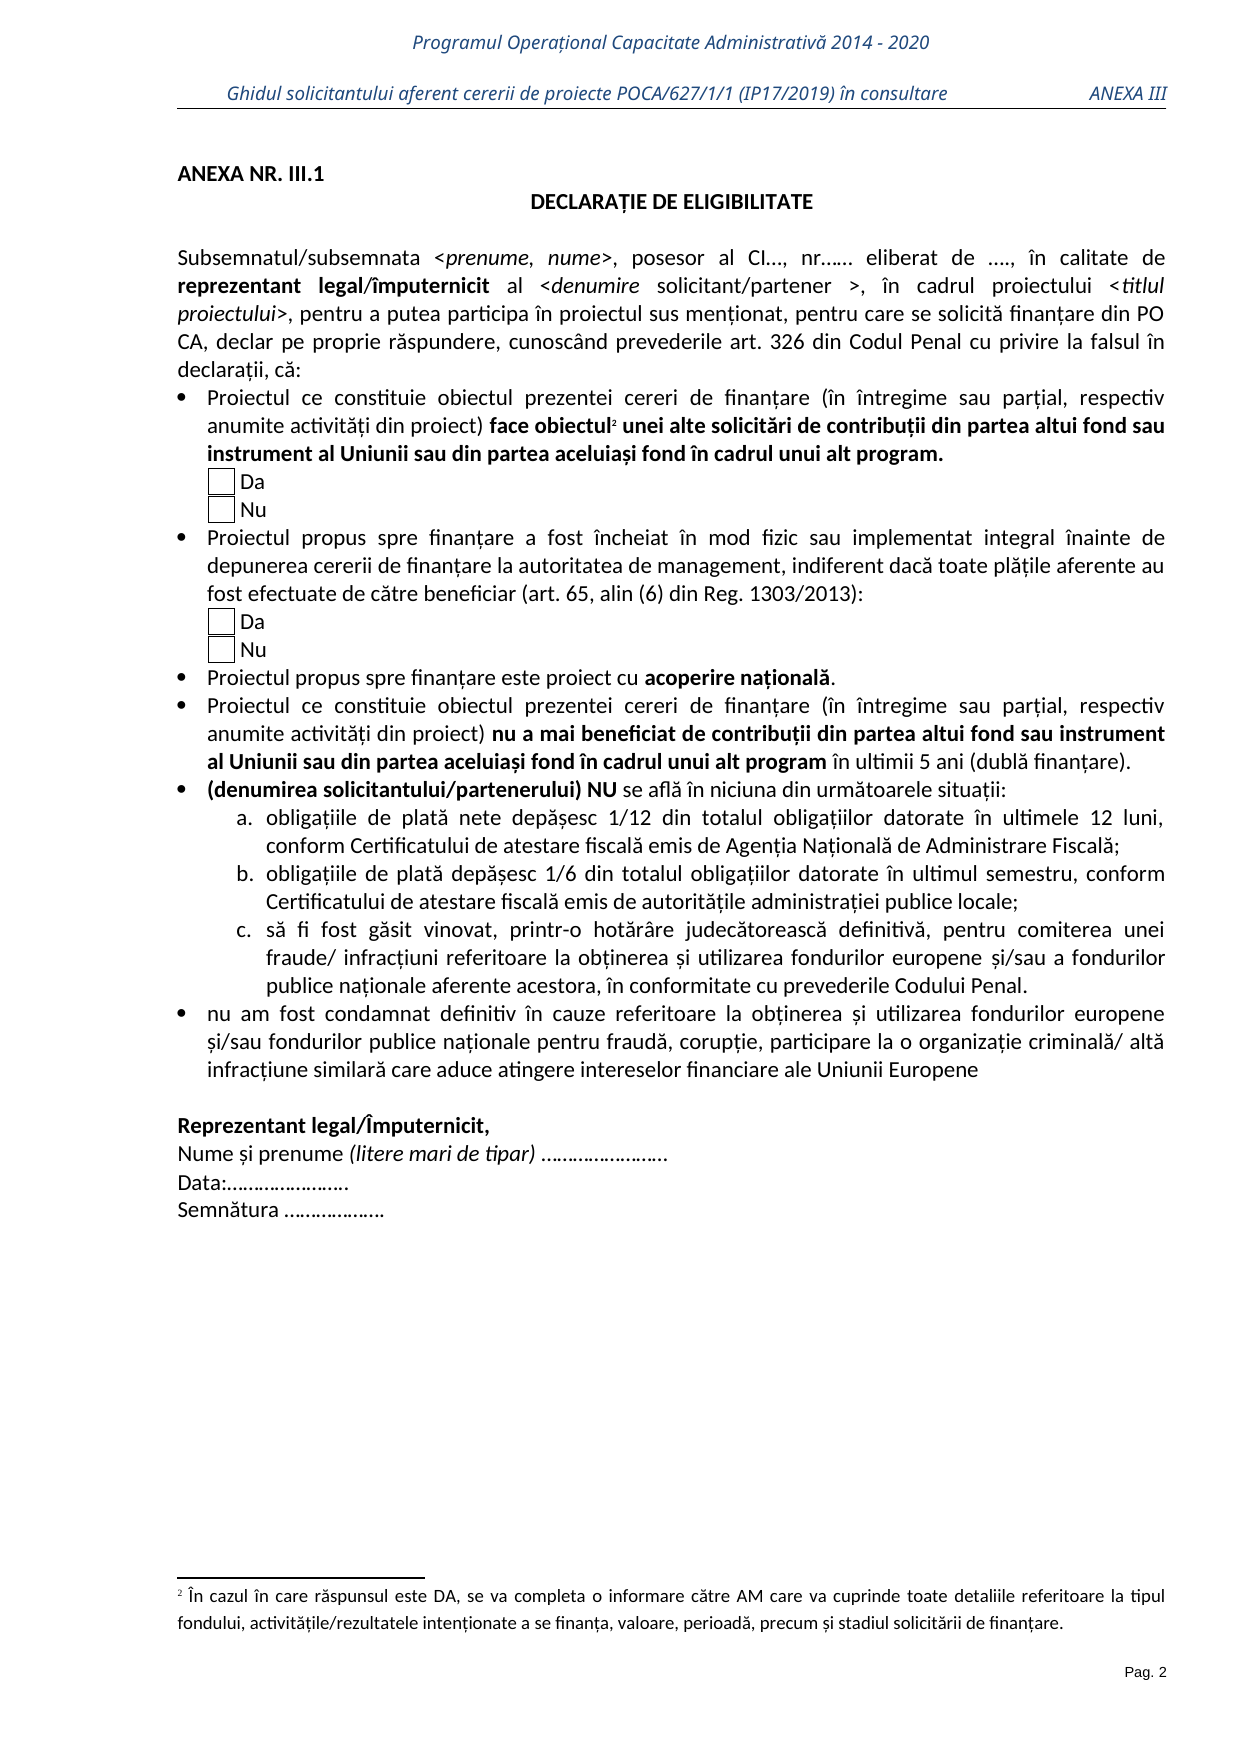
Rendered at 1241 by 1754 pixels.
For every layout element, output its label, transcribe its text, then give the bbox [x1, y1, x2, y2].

text Subsemnatul/subsemnata <prenume, nume>, posesor al CI…, nr…… eliberat de …., în calitate de reprezentant legal/împuternicit al <denumire solicitant/partener >, în cadrul proiectului <titlul proiectului>, pentru a putea participa în proiectul sus menționat, pentru care se solicită finanțare din PO CA, declar pe proprie răspundere, cunoscând prevederile art. 326 din Codul Penal cu privire la falsul în declarații, că: [177, 243, 1166, 383]
list obligațiile de plată depășesc 1/6 din totalul obligațiilor datorate în ultimul semestru, conform Certificatului de atestare fiscală emis de autoritățile administrației publice locale; [236, 859, 1166, 915]
list (denumirea solicitantului/partenerului) NU se află în niciuna din următoarele situații: [177, 775, 1166, 803]
text Da [177, 607, 1166, 635]
text Nu [207, 635, 1166, 663]
list Proiectul propus spre finanțare a fost încheiat în mod fizic sau implementat integral înainte de depunerea cererii de finanțare la autoritatea de management, indiferent dacă toate plățile aferente au fost efectuate de către beneficiar (art. 65, alin (6) din Reg. 1303/2013): [177, 523, 1166, 607]
list Proiectul ce constituie obiectul prezentei cereri de finanțare (în întregime sau parțial, respectiv anumite activități din proiect) nu a mai beneficiat de contribuții din partea altui fond sau instrument al Uniunii sau din partea aceluiași fond în cadrul unui alt program în ultimii 5 ani (dublă finanțare). [177, 691, 1166, 775]
text Reprezentant legal/Împuternicit, [177, 1112, 1166, 1139]
text Nume și prenume (litere mari de tipar) …………………… [177, 1139, 1166, 1168]
list obligațiile de plată nete depășesc 1/12 din totalul obligațiilor datorate în ultimele 12 luni, conform Certificatului de atestare fiscală emis de Agenția Națională de Administrare Fiscală; [236, 803, 1166, 859]
list să fi fost găsit vinovat, printr-o hotărâre judecătorească definitivă, pentru comiterea unei fraude/ infracțiuni referitoare la obținerea și utilizarea fondurilor europene şi/sau a fondurilor publice naționale aferente acestora, în conformitate cu prevederile Codului Penal. [236, 915, 1166, 999]
list Proiectul propus spre finanțare este proiect cu acoperire națională. [177, 663, 1166, 691]
text Nu [177, 495, 1166, 523]
text Data:………………….. [177, 1168, 1166, 1196]
text DECLARAȚIE DE ELIGIBILITATE [177, 187, 1166, 215]
list nu am fost condamnat definitiv în cauze referitoare la obținerea și utilizarea fondurilor europene și/sau fondurilor publice naționale pentru fraudă, corupție, participare la o organizație criminală/ altă infracțiune similară care aduce atingere intereselor financiare ale Uniunii Europene [177, 999, 1166, 1083]
text Da [207, 467, 1166, 495]
list Proiectul ce constituie obiectul prezentei cereri de finanțare (în întregime sau parțial, respectiv anumite activități din proiect) face obiectul unei alte solicitări de contribuții din partea altui fond sau instrument al Uniunii sau din partea aceluiași fond în cadrul unui alt program. [177, 383, 1166, 467]
text Semnătura ………………. [177, 1196, 1166, 1224]
text ANEXA NR. III.1 [177, 159, 1166, 187]
